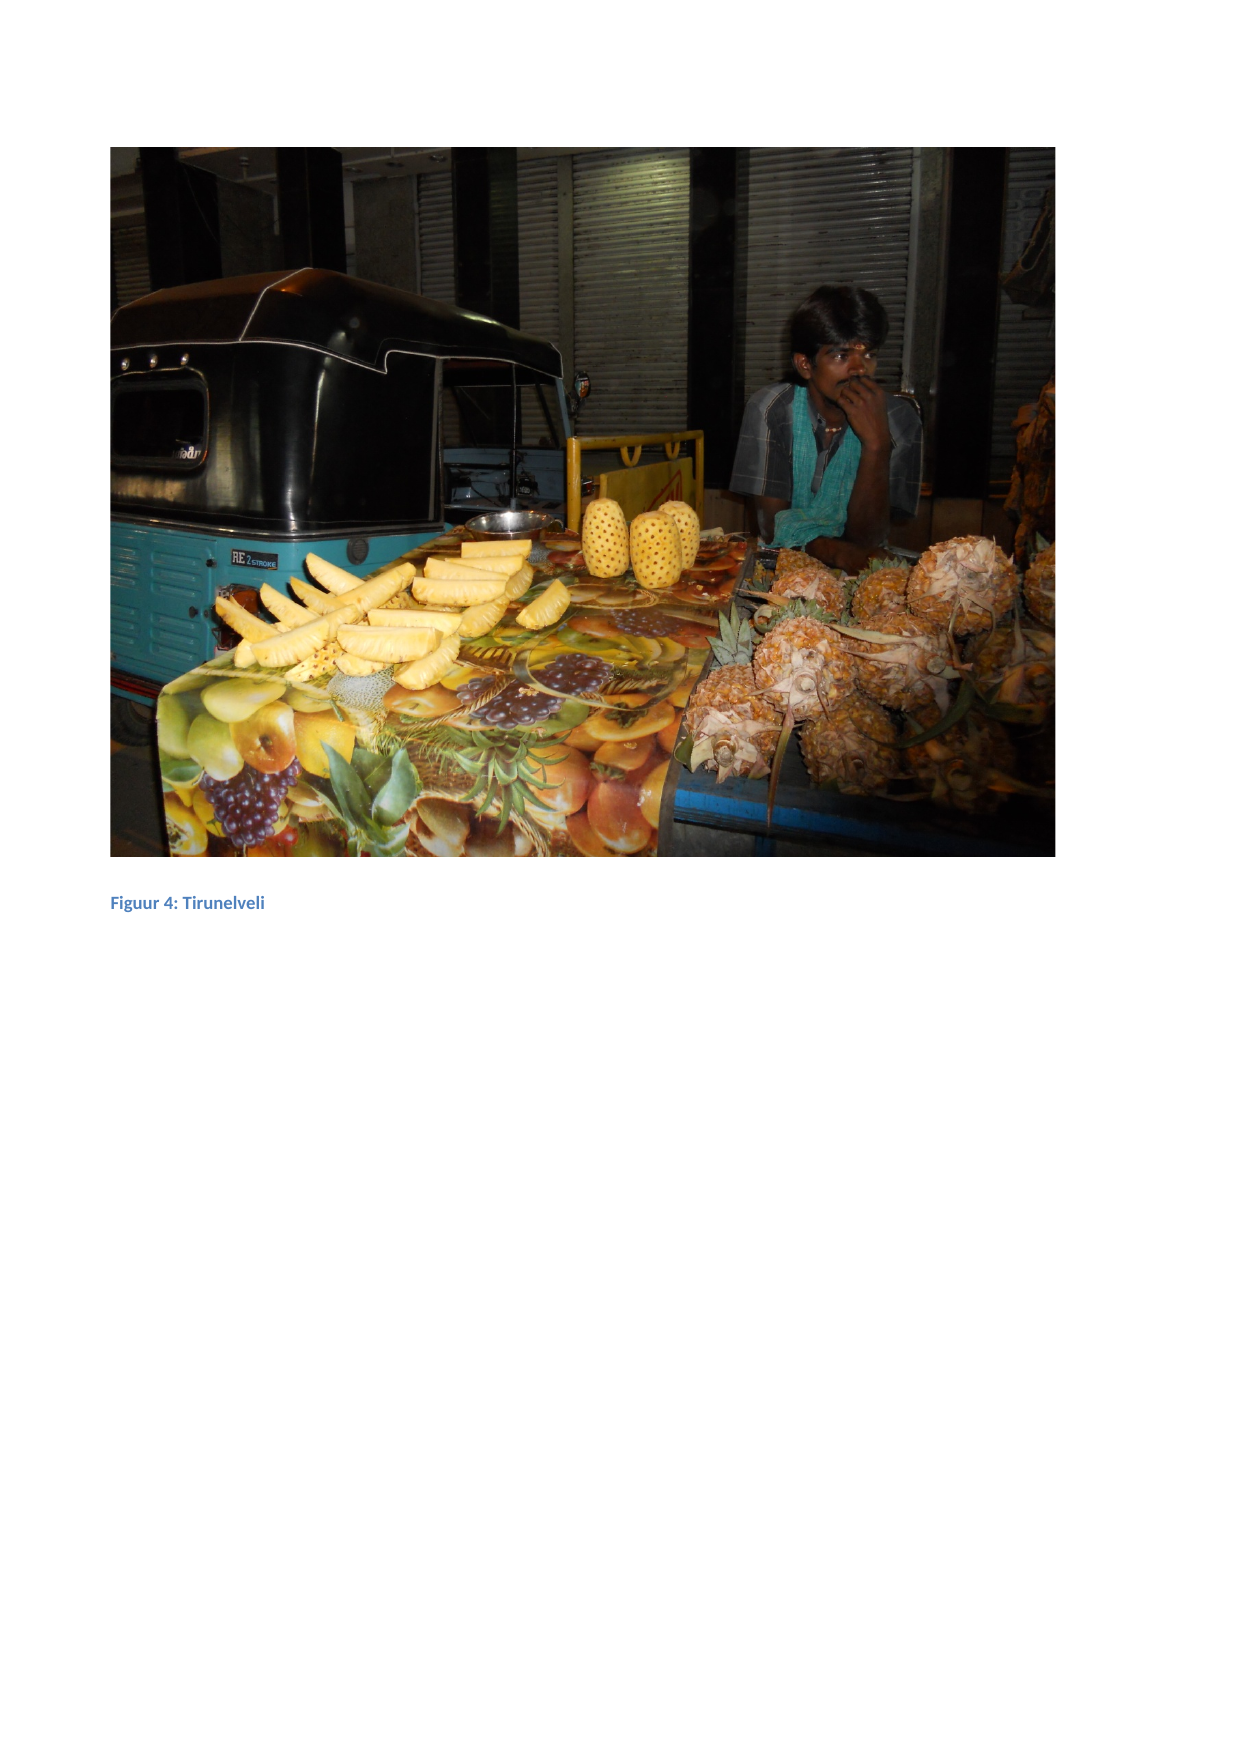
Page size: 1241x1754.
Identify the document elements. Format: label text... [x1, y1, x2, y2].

picture [110, 147, 1056, 857]
